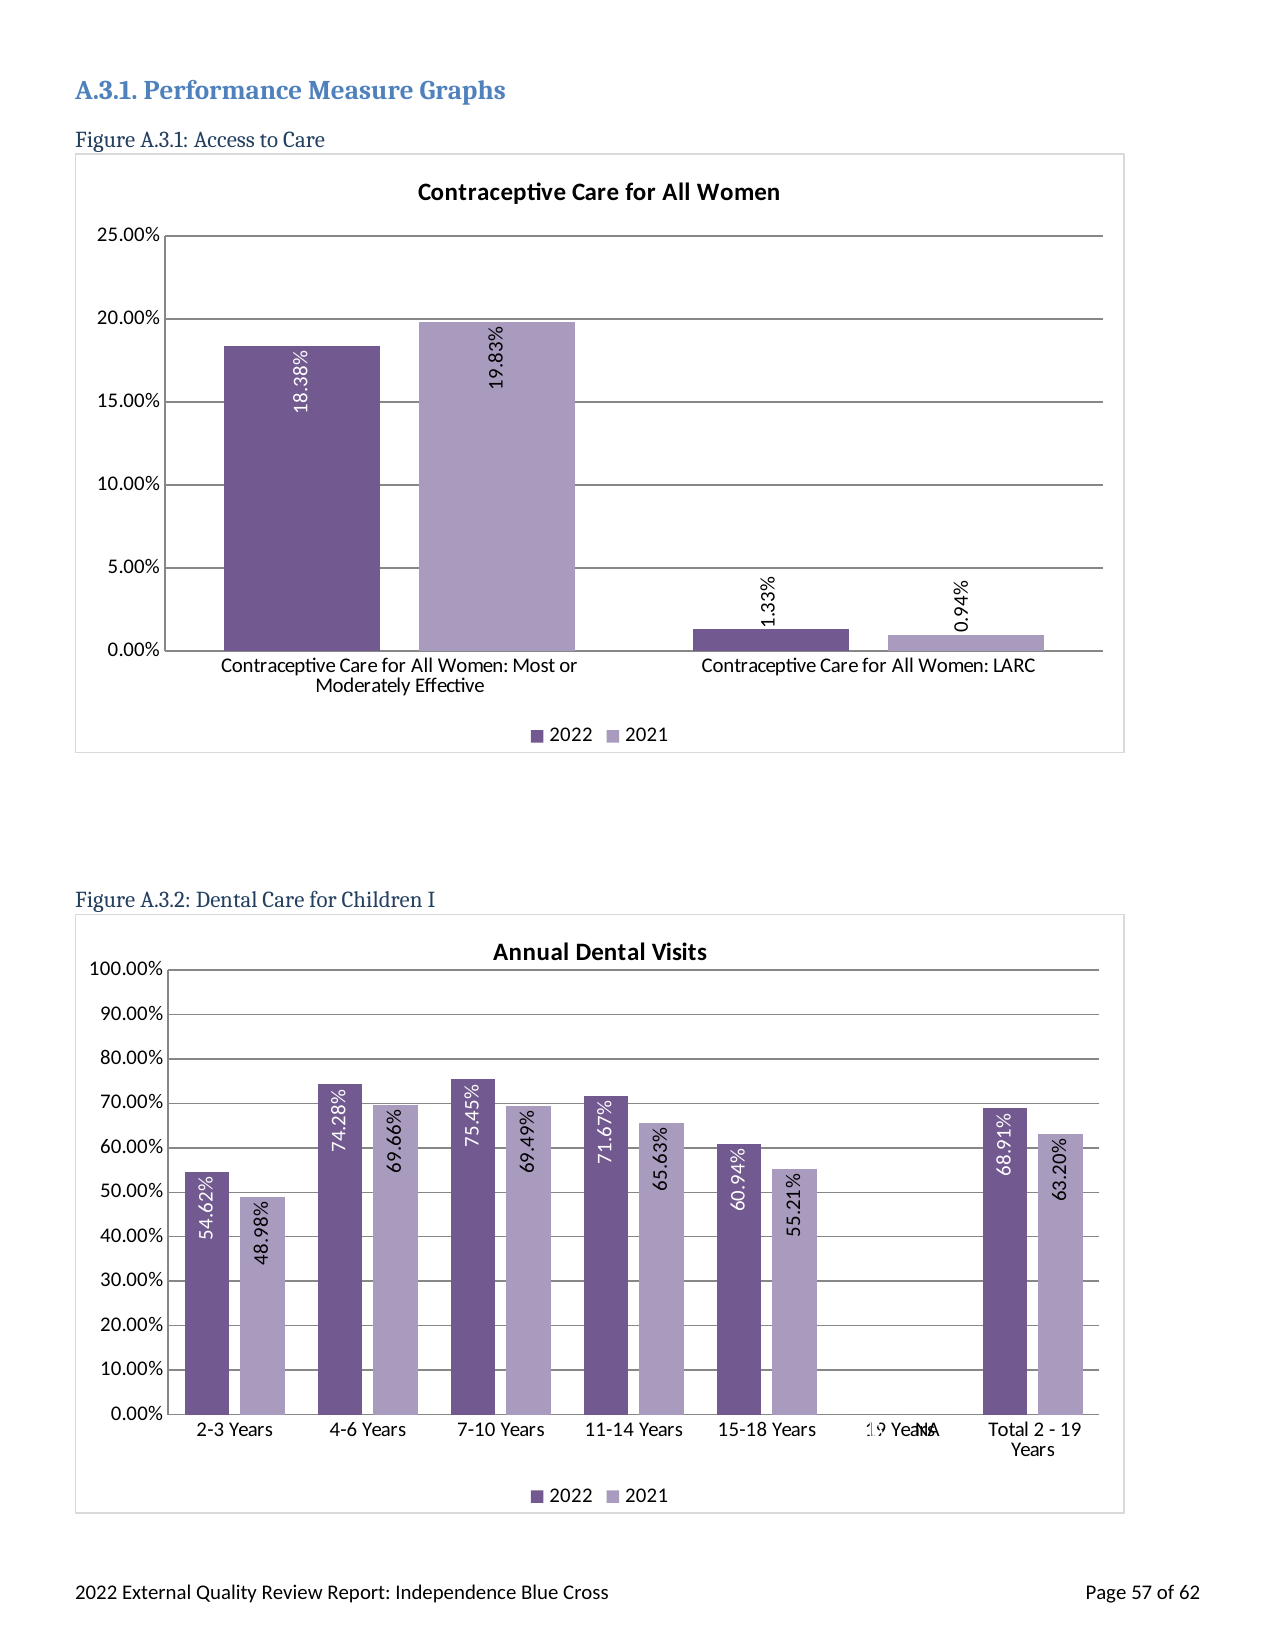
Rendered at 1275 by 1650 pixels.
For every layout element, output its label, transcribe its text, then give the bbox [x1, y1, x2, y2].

subtitle Figure A.3.2: Dental Care for Children I [75, 887, 1200, 914]
subtitle A.3.1. Performance Measure Graphs [75, 75, 1200, 106]
